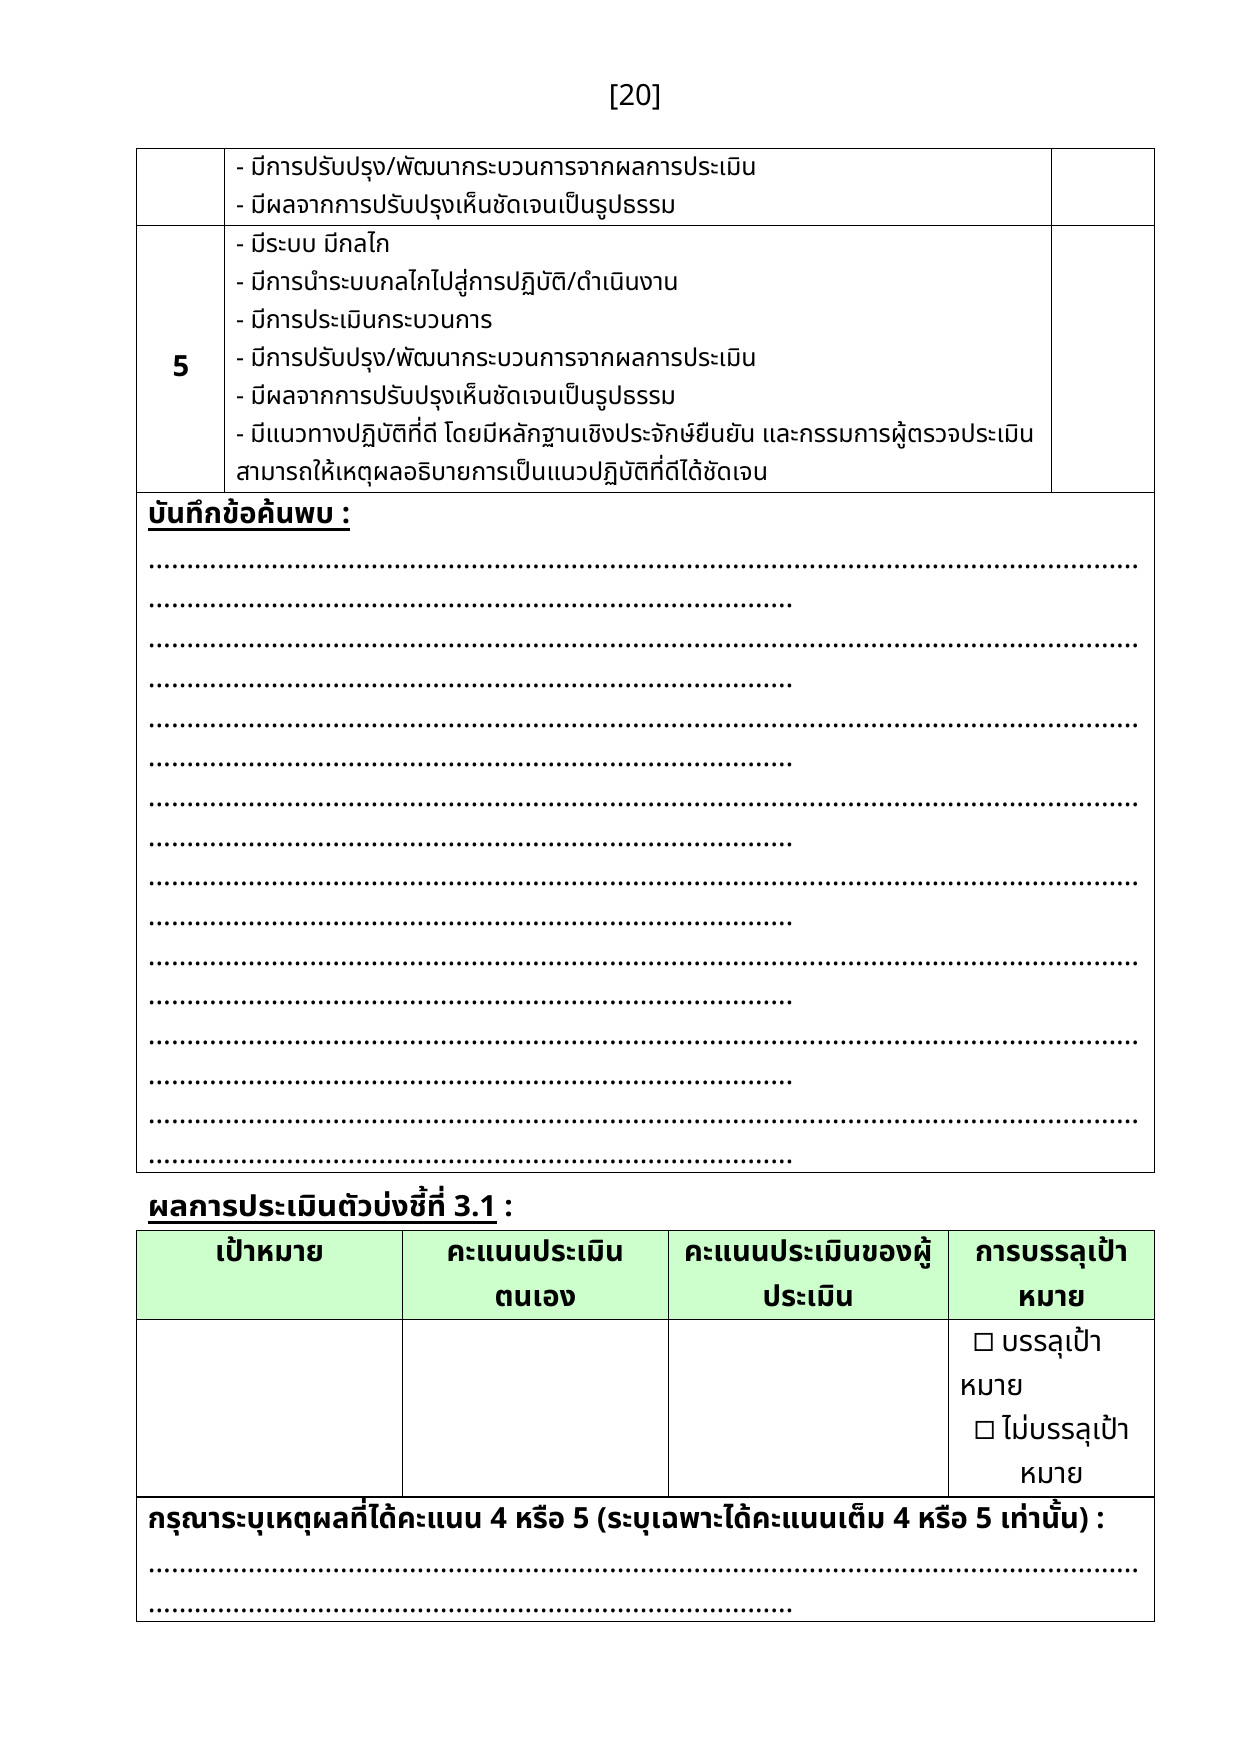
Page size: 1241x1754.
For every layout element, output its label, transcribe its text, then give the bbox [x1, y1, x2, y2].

table_header คะแนนประเมินตนเอง [403, 1231, 668, 1319]
table_cell [1052, 226, 1154, 492]
table_cell - มีระบบ มีกลไก - มีการนำระบบกลไกไปสู่การปฏิบัติ/ดำเนินงาน - มีการประเมินกระบวนการ - มีการปรับปรุง/พัฒนากระบวนการจากผลการประเมิน - มีผลจากการปรับปรุงเห็นชัดเจนเป็นรูปธรรม - มีแนวทางปฏิบัติที่ดี โดยมีหลักฐานเชิงประจักษ์ยืนยัน และกรรมการผู้ตรวจประเมินสามารถให้เหตุผลอธิบายการเป็นแนวปฏิบัติที่ดีได้ชัดเจน [225, 226, 1051, 492]
table_cell [669, 1320, 948, 1496]
table_cell [403, 1320, 668, 1496]
table_header เป้าหมาย [137, 1231, 402, 1319]
table_cell [1052, 149, 1154, 225]
text ผลการประเมินตัวบ่งชี้ที่ 3.1 : [148, 1186, 1132, 1230]
table_cell บันทึกข้อค้นพบ : …………………………………………………………………………………………………………………………………………………………………………………………… …………………………………………………………………………………………………………………………………………………………………………………………… …………………………………………………………………………………………………………………………………………………………………………………………… …………………………………………………………………………………………………………………………………………………………………………………………… …………………………………………………………………………………………………………………………………………………………………………………………… …………………………………………………………………………………………………………………………………………………………………………………………… …………………………………………………………………………………………………………………………………………………………………………………………… …………………………………………………………………………………………………………………………………………………………………………………………… [137, 493, 1154, 1172]
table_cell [225, 149, 1051, 225]
table_header การบรรลุเป้าหมาย [949, 1231, 1154, 1319]
table_header คะแนนประเมินของผู้ประเมิน [669, 1231, 948, 1319]
table_cell [137, 1320, 402, 1496]
table_cell 4 [137, 149, 224, 225]
table_cell บรรลุเป้าหมาย ไม่บรรลุเป้าหมาย [949, 1320, 1154, 1496]
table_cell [137, 1498, 1154, 1621]
table_cell 5 [137, 226, 224, 492]
